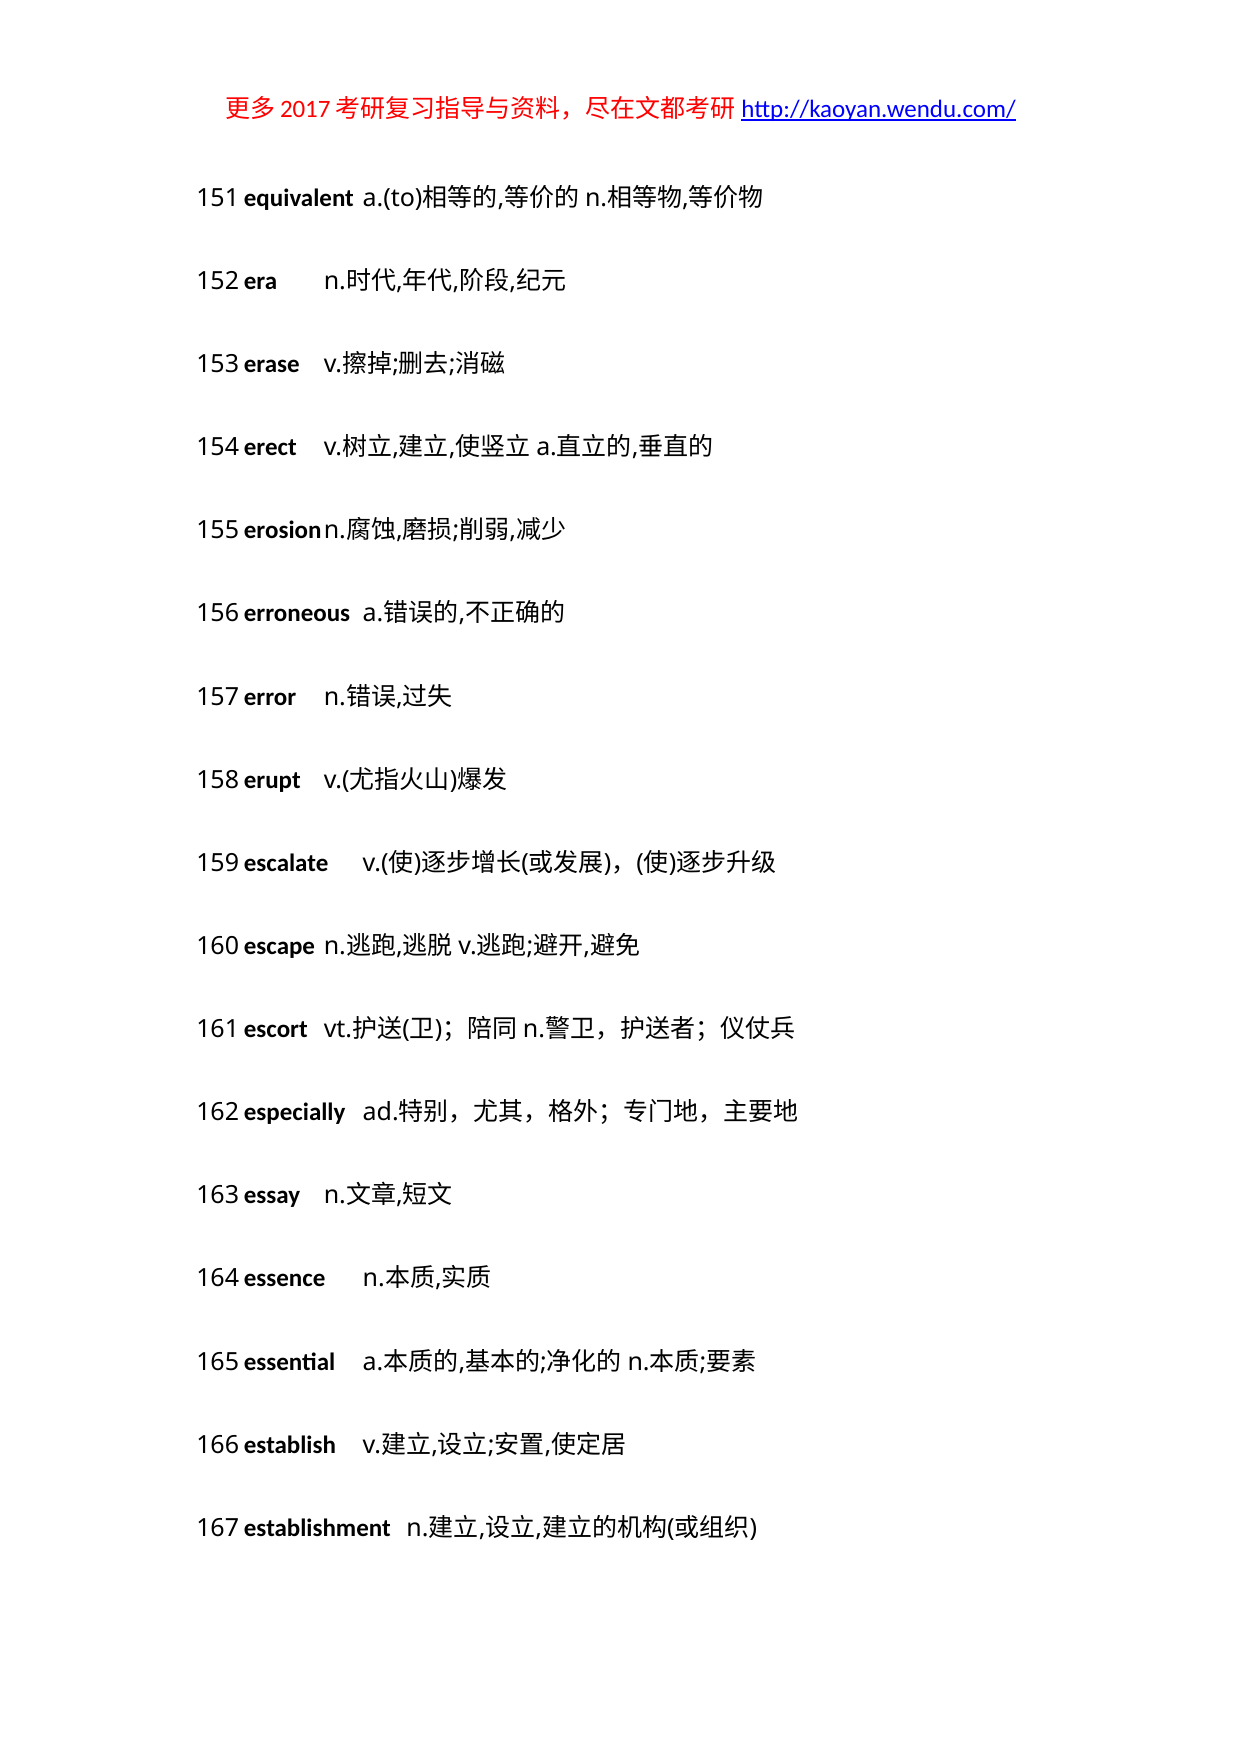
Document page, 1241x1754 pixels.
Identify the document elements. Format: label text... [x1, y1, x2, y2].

list error n.错误,过失 [217, 662, 1053, 727]
list erect v.树立,建立,使竖立 a.直立的,垂直的 [217, 412, 1053, 477]
list erosion n.腐蚀,磨损;削弱,减少 [217, 495, 1053, 560]
list essay n.文章,短文 [217, 1160, 1053, 1225]
list escape n.逃跑,逃脱 v.逃跑;避开,避免 [217, 911, 1053, 976]
list erroneous a.错误的,不正确的 [217, 578, 1053, 643]
list essence n.本质,实质 [217, 1243, 1053, 1308]
list era n.时代,年代,阶段,纪元 [217, 246, 1053, 311]
list escalate v.(使)逐步增长(或发展)，(使)逐步升级 [217, 828, 1053, 893]
list equivalent a.(to)相等的,等价的 n.相等物,等价物 [217, 163, 1053, 228]
list establishment n.建立,设立,建立的机构(或组织) [217, 1493, 1053, 1558]
list especially ad.特别，尤其，格外；专门地，主要地 [217, 1077, 1053, 1142]
list establish v.建立,设立;安置,使定居 [217, 1410, 1053, 1475]
list escort vt.护送(卫)；陪同 n.警卫，护送者；仪仗兵 [217, 994, 1053, 1059]
list erupt v.(尤指火山)爆发 [217, 745, 1053, 810]
list essential a.本质的,基本的;净化的 n.本质;要素 [217, 1327, 1053, 1392]
list erase v.擦掉;删去;消磁 [217, 329, 1053, 394]
